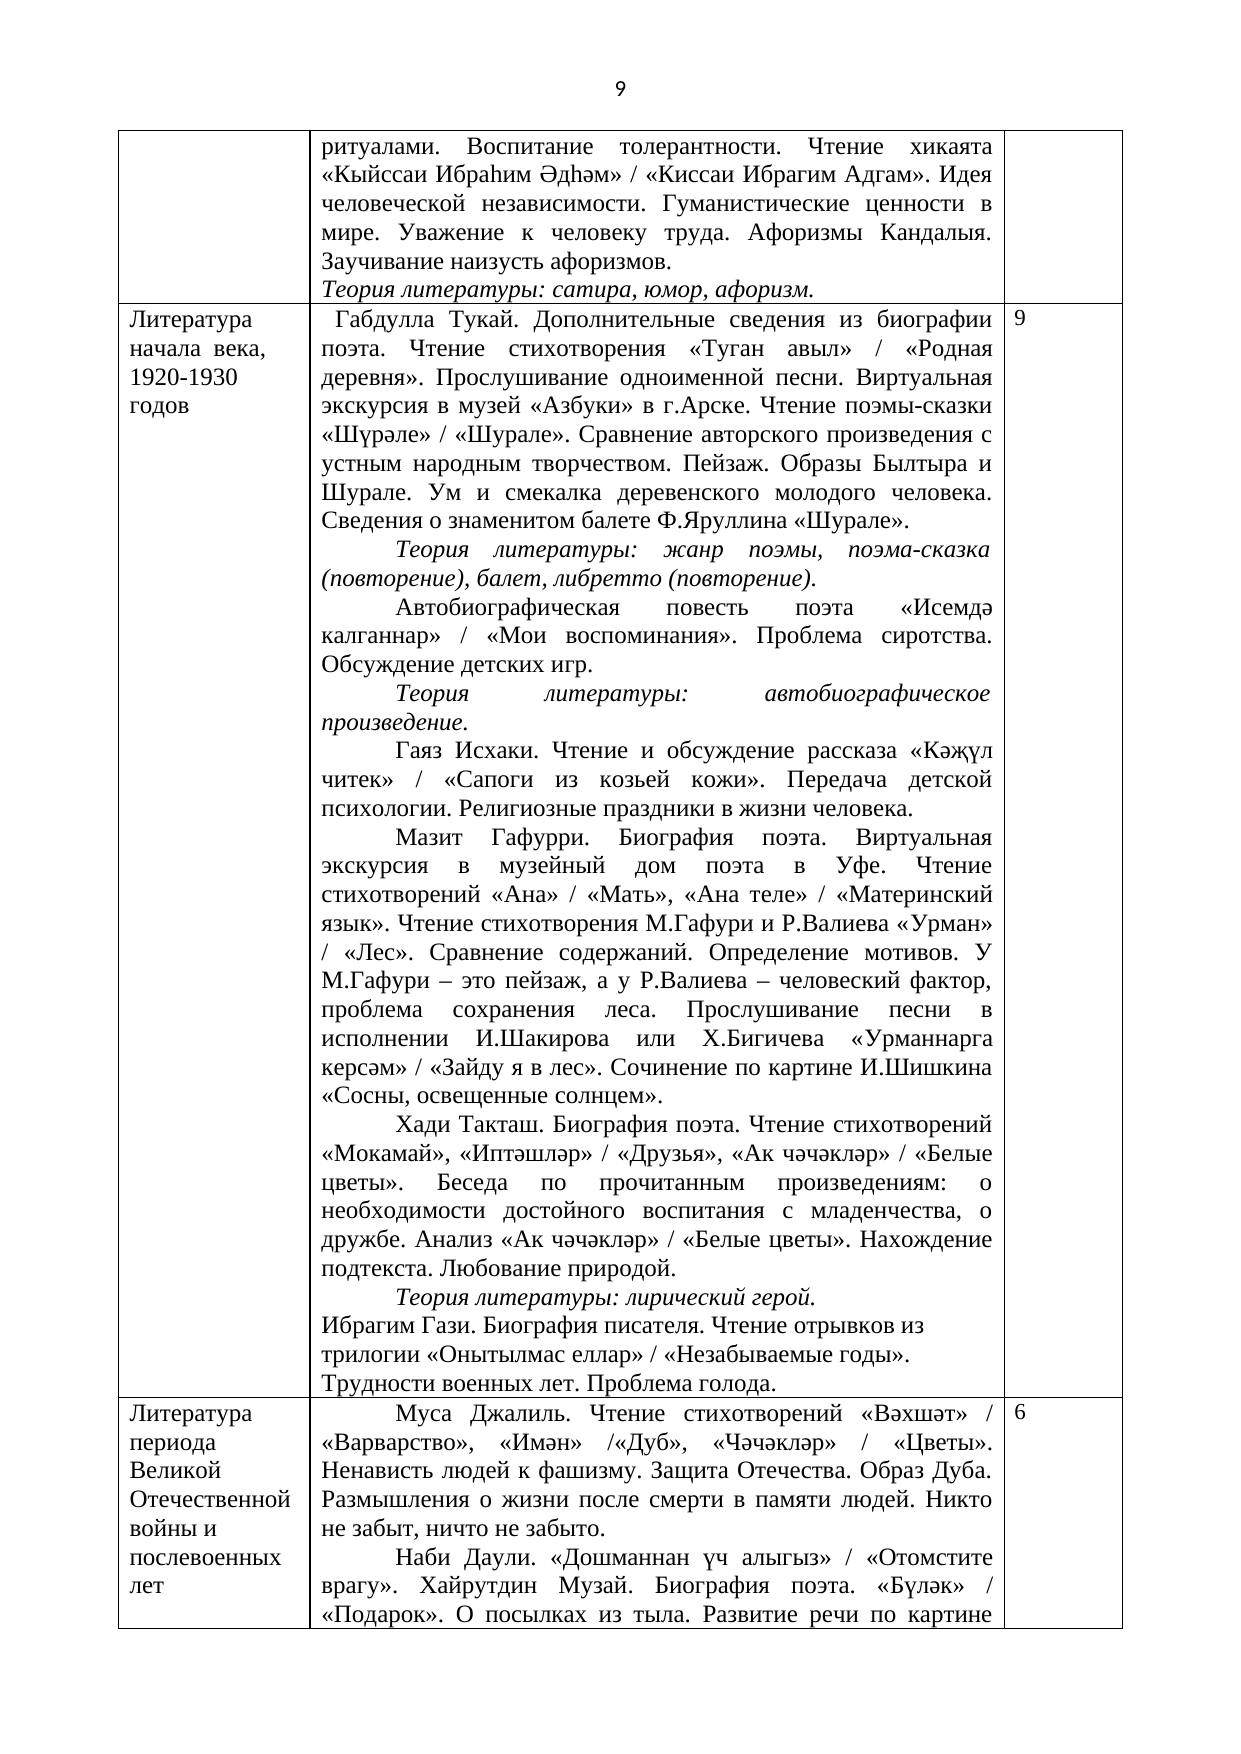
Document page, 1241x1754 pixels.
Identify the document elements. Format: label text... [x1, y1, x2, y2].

table_cell Габдулла Тукай. Дополнительные сведения из биографии поэта. Чтение стихотворения «Туган авыл» / «Родная деревня». Прослушивание одноименной песни. Виртуальная экскурсия в музей «Азбуки» в г.Арске. Чтение поэмы-сказки «Шүрәле» / «Шурале». Сравнение авторского произведения с устным народным творчеством. Пейзаж. Образы Былтыра и Шурале. Ум и смекалка деревенского молодого человека. Сведения о знаменитом балете Ф.Яруллина «Шурале». Теория литературы: жанр поэмы, поэма-сказка (повторение), балет, либретто (повторение). Автобиографическая повесть поэта «Исемдә калганнар» / «Мои воспоминания». Проблема сиротства. Обсуждение детских игр. Теория литературы: автобиографическое произведение. Гаяз Исхаки. Чтение и обсуждение рассказа «Кәҗүл читек» / «Сапоги из козьей кожи». Передача детской психологии. Религиозные праздники в жизни человека. Мазит Гафурри. Биография поэта. Виртуальная экскурсия в музейный дом поэта в Уфе. Чтение стихотворений «Ана» / «Мать», «Ана теле» / «Материнский язык». Чтение стихотворения М.Гафури и Р.Валиева «Урман» / «Лес». Сравнение содержаний. Определение мотивов. У М.Гафури – это пейзаж, а у Р.Валиева – человеский фактор, проблема сохранения леса. Прослушивание песни в исполнении И.Шакирова или Х.Бигичева «Урманнарга керсәм» / «Зайду я в лес». Сочинение по картине И.Шишкина «Сосны, освещенные солнцем». Хади Такташ. Биография поэта. Чтение стихотворений «Мокамай», «Иптәшләр» / «Друзья», «Ак чәчәкләр» / «Белые цветы». Беседа по прочитанным произведениям: о необходимости достойного воспитания с младенчества, о дружбе. Анализ «Ак чәчәкләр» / «Белые цветы». Нахождение подтекста. Любование природой. Теория литературы: лирический герой. Ибрагим Гази. Биография писателя. Чтение отрывков из трилогии «Онытылмас еллар» / «Незабываемые годы». Трудности военных лет. Проблема голода. [311, 304, 1004, 1397]
table_cell 9 [1005, 304, 1122, 1397]
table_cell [119, 131, 309, 303]
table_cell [311, 1398, 1004, 1628]
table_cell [311, 131, 1004, 303]
table_cell 2 [1005, 131, 1122, 303]
table_cell 6 [1005, 1398, 1122, 1628]
table_cell Литература начала века, 1920-1930 годов [119, 304, 309, 1397]
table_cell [119, 1398, 309, 1628]
